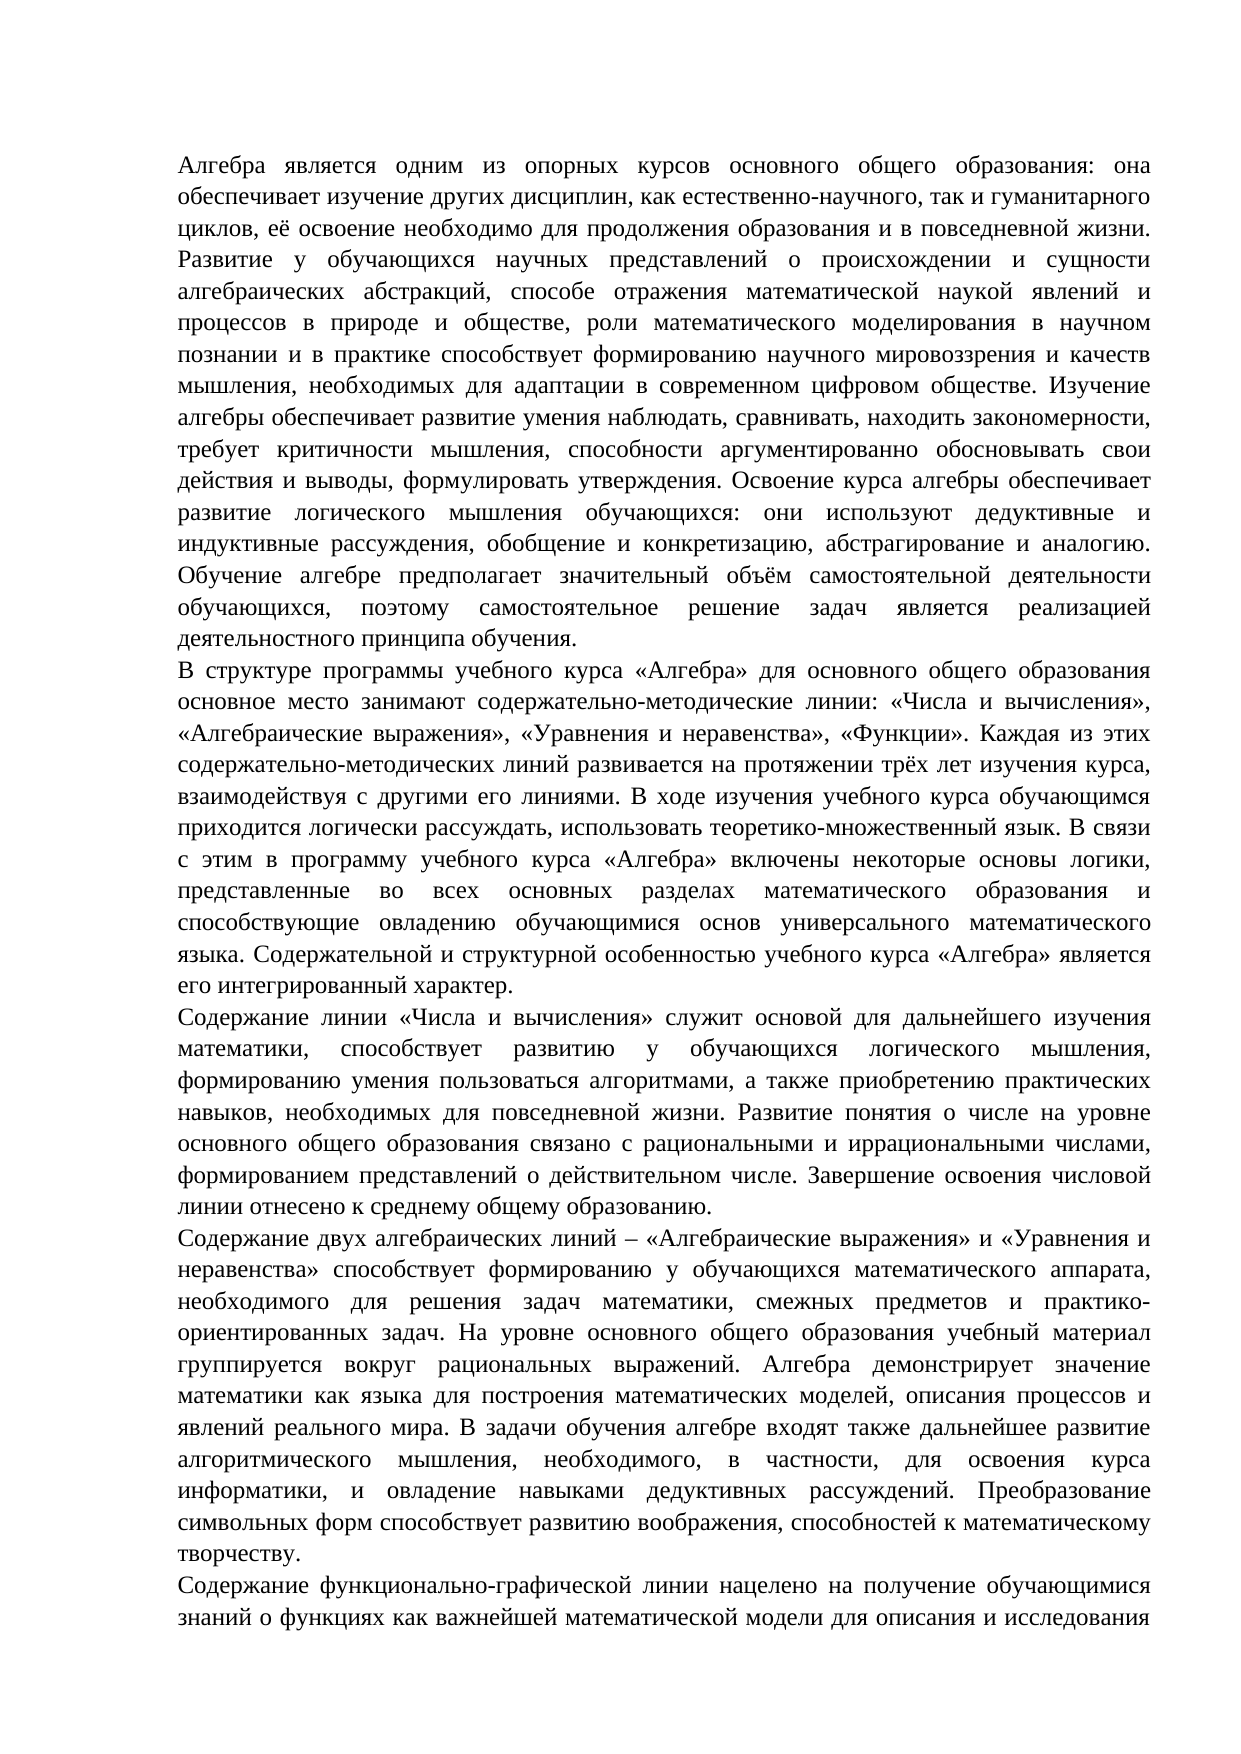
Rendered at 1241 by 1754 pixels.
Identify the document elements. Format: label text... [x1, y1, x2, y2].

text В структуре программы учебного курса «Алгебра» для основного общего образования основное место занимают содержательно-методические линии: «Числа и вычисления», «Алгебраические выражения», «Уравнения и неравенства», «Функции». Каждая из этих содержательно-методических линий развивается на протяжении трёх лет изучения курса, взаимодействуя с другими его линиями. В ходе изучения учебного курса обучающимся приходится логически рассуждать, использовать теоретико-множественный язык. В связи с этим в программу учебного курса «Алгебра» включены некоторые основы логики, представленные во всех основных разделах математического образования и способствующие овладению обучающимися основ универсального математического языка. Содержательной и структурной особенностью учебного курса «Алгебра» является его интегрированный характер. [177, 655, 1152, 999]
text Алгебра является одним из опорных курсов основного общего образования: она обеспечивает изучение других дисциплин, как естественно-научного, так и гуманитарного циклов, её освоение необходимо для продолжения образования и в повседневной жизни. Развитие у обучающихся научных представлений о происхождении и сущности алгебраических абстракций, способе отражения математической наукой явлений и процессов в природе и обществе, роли математического моделирования в научном познании и в практике способствует формированию научного мировоззрения и качеств мышления, необходимых для адаптации в современном цифровом обществе. Изучение алгебры обеспечивает развитие умения наблюдать, сравнивать, находить закономерности, требует критичности мышления, способности аргументированно обосновывать свои действия и выводы, формулировать утверждения. Освоение курса алгебры обеспечивает развитие логического мышления обучающихся: они используют дедуктивные и индуктивные рассуждения, обобщение и конкретизацию, абстрагирование и аналогию. Обучение алгебре предполагает значительный объём самостоятельной деятельности обучающихся, поэтому самостоятельное решение задач является реализацией деятельностного принципа обучения. [177, 150, 1152, 652]
text Содержание линии «Числа и вычисления» служит основой для дальнейшего изучения математики, способствует развитию у обучающихся логического мышления, формированию умения пользоваться алгоритмами, а также приобретению практических навыков, необходимых для повседневной жизни. Развитие понятия о числе на уровне основного общего образования связано с рациональными и иррациональными числами, формированием представлений о действительном числе. Завершение освоения числовой линии отнесено к среднему общему образованию. [177, 1002, 1152, 1220]
text Содержание двух алгебраических линий – «Алгебраические выражения» и «Уравнения и неравенства» способствует формированию у обучающихся математического аппарата, необходимого для решения задач математики, смежных предметов и практико-ориентированных задач. На уровне основного общего образования учебный материал группируется вокруг рациональных выражений. Алгебра демонстрирует значение математики как языка для построения математических моделей, описания процессов и явлений реального мира. В задачи обучения алгебре входят также дальнейшее развитие алгоритмического мышления, необходимого, в частности, для освоения курса информатики, и овладение навыками дедуктивных рассуждений. Преобразование символьных форм способствует развитию воображения, способностей к математическому творчеству. [177, 1223, 1152, 1567]
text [177, 1570, 1152, 1630]
